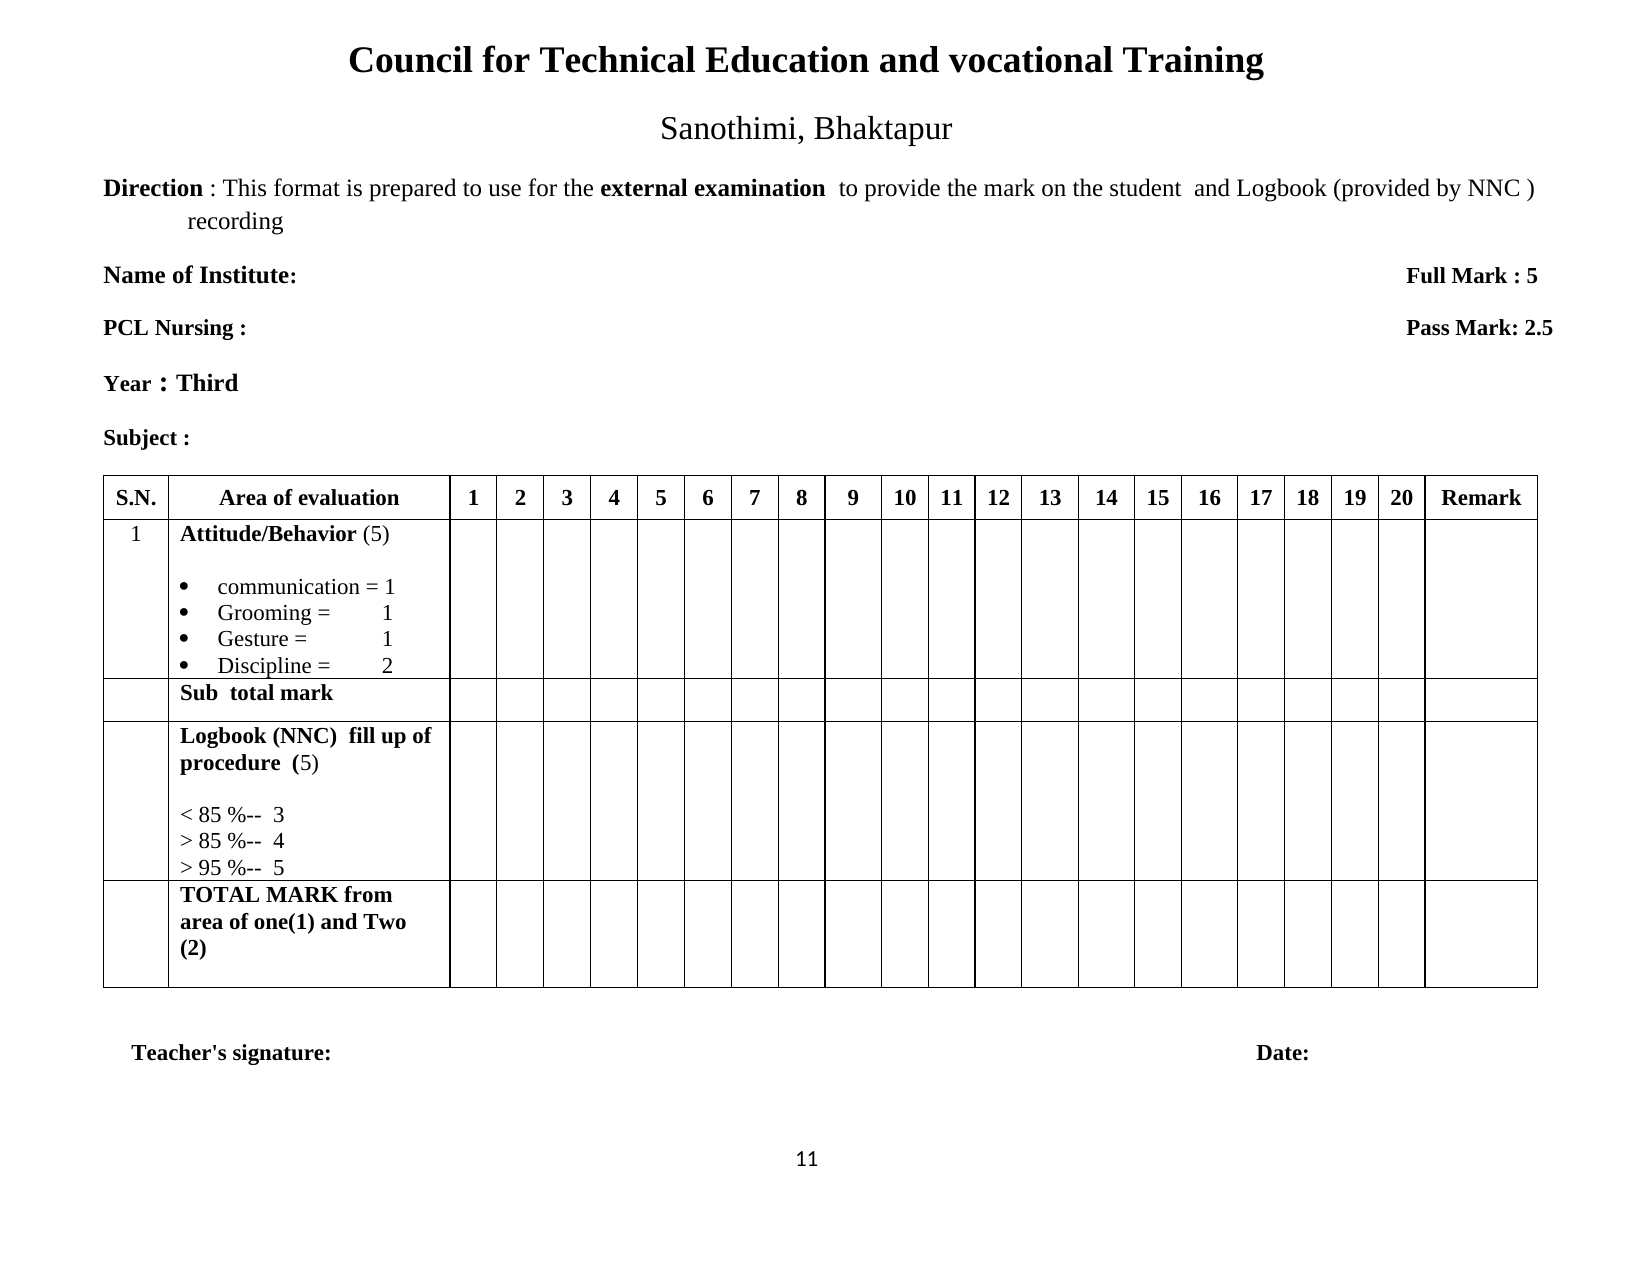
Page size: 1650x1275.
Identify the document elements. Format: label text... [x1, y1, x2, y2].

table_cell [826, 679, 881, 721]
table_cell [826, 881, 881, 987]
table_cell [1238, 881, 1284, 987]
table_cell [1332, 520, 1378, 678]
table_cell [1079, 520, 1134, 678]
table_cell Logbook (NNC) fill up of procedure (5) < 85 %-- 3 > 85 %-- 4 > 95 %-- 5 [169, 722, 449, 880]
table_cell [779, 881, 824, 987]
table_header 7 [732, 476, 778, 519]
table_header 8 [779, 476, 824, 519]
table_cell [451, 722, 496, 880]
text Subject : [56, 424, 1556, 450]
table_cell [1332, 679, 1378, 721]
table_cell [732, 881, 778, 987]
table_cell [976, 881, 1021, 987]
table_cell 1 [104, 520, 168, 678]
table_cell [1238, 520, 1284, 678]
table_header 12 [976, 476, 1021, 519]
table_cell [451, 679, 496, 721]
table_cell [1426, 520, 1537, 678]
table_cell [1285, 722, 1331, 880]
table_cell [1426, 881, 1537, 987]
table_cell [685, 722, 731, 880]
table_header 17 [1238, 476, 1284, 519]
text Direction : This format is prepared to use for the external examination to provide the mark on the student and Logbook (provided by NNC ) recording [103, 173, 1556, 234]
table_header S.N. [104, 476, 168, 519]
table_header 4 [591, 476, 637, 519]
table_header 11 [929, 476, 974, 519]
table_cell [544, 679, 590, 721]
table_header 19 [1332, 476, 1378, 519]
table_cell [929, 881, 974, 987]
table_cell [882, 520, 928, 678]
table_header 16 [1182, 476, 1237, 519]
table_cell [1426, 722, 1537, 880]
text PCL Nursing : Pass Mark: 2.5 [56, 313, 1556, 340]
text Year : Third [56, 364, 1556, 398]
table_cell [1332, 722, 1378, 880]
table_cell [882, 722, 928, 880]
table_cell [1238, 722, 1284, 880]
table_cell [591, 722, 637, 880]
table_cell [1182, 722, 1237, 880]
table_cell [1135, 520, 1181, 678]
table_header 6 [685, 476, 731, 519]
table_cell [826, 722, 881, 880]
text Name of Institute: Full Mark : 5 [56, 260, 1556, 288]
table_cell [1079, 881, 1134, 987]
table_cell [1379, 722, 1424, 880]
table_header 18 [1285, 476, 1331, 519]
table_header 15 [1135, 476, 1181, 519]
table_cell [976, 722, 1021, 880]
table_cell [1182, 881, 1237, 987]
text Teacher's signature: Date: [56, 1039, 1556, 1065]
table_header 13 [1022, 476, 1078, 519]
table_cell [1182, 679, 1237, 721]
table_cell [1079, 722, 1134, 880]
table_cell [638, 881, 684, 987]
table_cell [779, 520, 824, 678]
table_cell [638, 520, 684, 678]
table_cell Attitude/Behavior (5) communication = 1 Grooming = 1 Gesture = 1 Discipline = 2 [169, 520, 449, 678]
table_cell [591, 881, 637, 987]
table_cell [497, 679, 543, 721]
table_cell [1238, 679, 1284, 721]
table_cell [1135, 722, 1181, 880]
table_header 3 [544, 476, 590, 519]
table_cell [1285, 679, 1331, 721]
table_cell [1426, 679, 1537, 721]
text Council for Technical Education and vocational Training [56, 37, 1556, 81]
table_header 9 [826, 476, 881, 519]
table_cell [732, 520, 778, 678]
table_cell [591, 520, 637, 678]
table_cell [104, 881, 168, 987]
table_header 10 [882, 476, 928, 519]
table_cell [544, 881, 590, 987]
table_cell [1332, 881, 1378, 987]
table_cell [1379, 520, 1424, 678]
table_header 1 [451, 476, 496, 519]
table_cell [497, 520, 543, 678]
table_cell [929, 679, 974, 721]
table_cell [685, 520, 731, 678]
table_cell [497, 881, 543, 987]
table_cell [732, 722, 778, 880]
table_cell [685, 679, 731, 721]
table_cell [882, 881, 928, 987]
table_cell [451, 520, 496, 678]
table_cell [544, 520, 590, 678]
table_cell [929, 520, 974, 678]
table_header 20 [1379, 476, 1424, 519]
table_cell [1182, 520, 1237, 678]
table_cell [976, 679, 1021, 721]
table_cell [591, 679, 637, 721]
table_cell [1022, 520, 1078, 678]
table_cell [882, 679, 928, 721]
table_cell TOTAL MARK from area of one(1) and Two (2) [169, 881, 449, 987]
table_cell [497, 722, 543, 880]
table_cell [1022, 722, 1078, 880]
table_cell [1135, 881, 1181, 987]
table_cell Sub total mark [169, 679, 449, 721]
table_header Remark [1426, 476, 1537, 519]
table_cell [1079, 679, 1134, 721]
table_cell [1379, 679, 1424, 721]
table_header 14 [1079, 476, 1134, 519]
table_cell [826, 520, 881, 678]
text Sanothimi, Bhaktapur [56, 108, 1556, 146]
table_cell [451, 881, 496, 987]
table_cell [638, 722, 684, 880]
table_cell [1022, 881, 1078, 987]
table_cell [104, 679, 168, 721]
table_cell [779, 679, 824, 721]
table_header 2 [497, 476, 543, 519]
table_cell [732, 679, 778, 721]
table_cell [929, 722, 974, 880]
table_cell [544, 722, 590, 880]
table_cell [1379, 881, 1424, 987]
table_header Area of evaluation [169, 476, 449, 519]
table_cell [1022, 679, 1078, 721]
table_cell [976, 520, 1021, 678]
table_cell [1285, 881, 1331, 987]
table_header 5 [638, 476, 684, 519]
table_cell [685, 881, 731, 987]
table_cell [1135, 679, 1181, 721]
table_cell [779, 722, 824, 880]
table_cell [1285, 520, 1331, 678]
table_cell [104, 722, 168, 880]
table_cell [638, 679, 684, 721]
